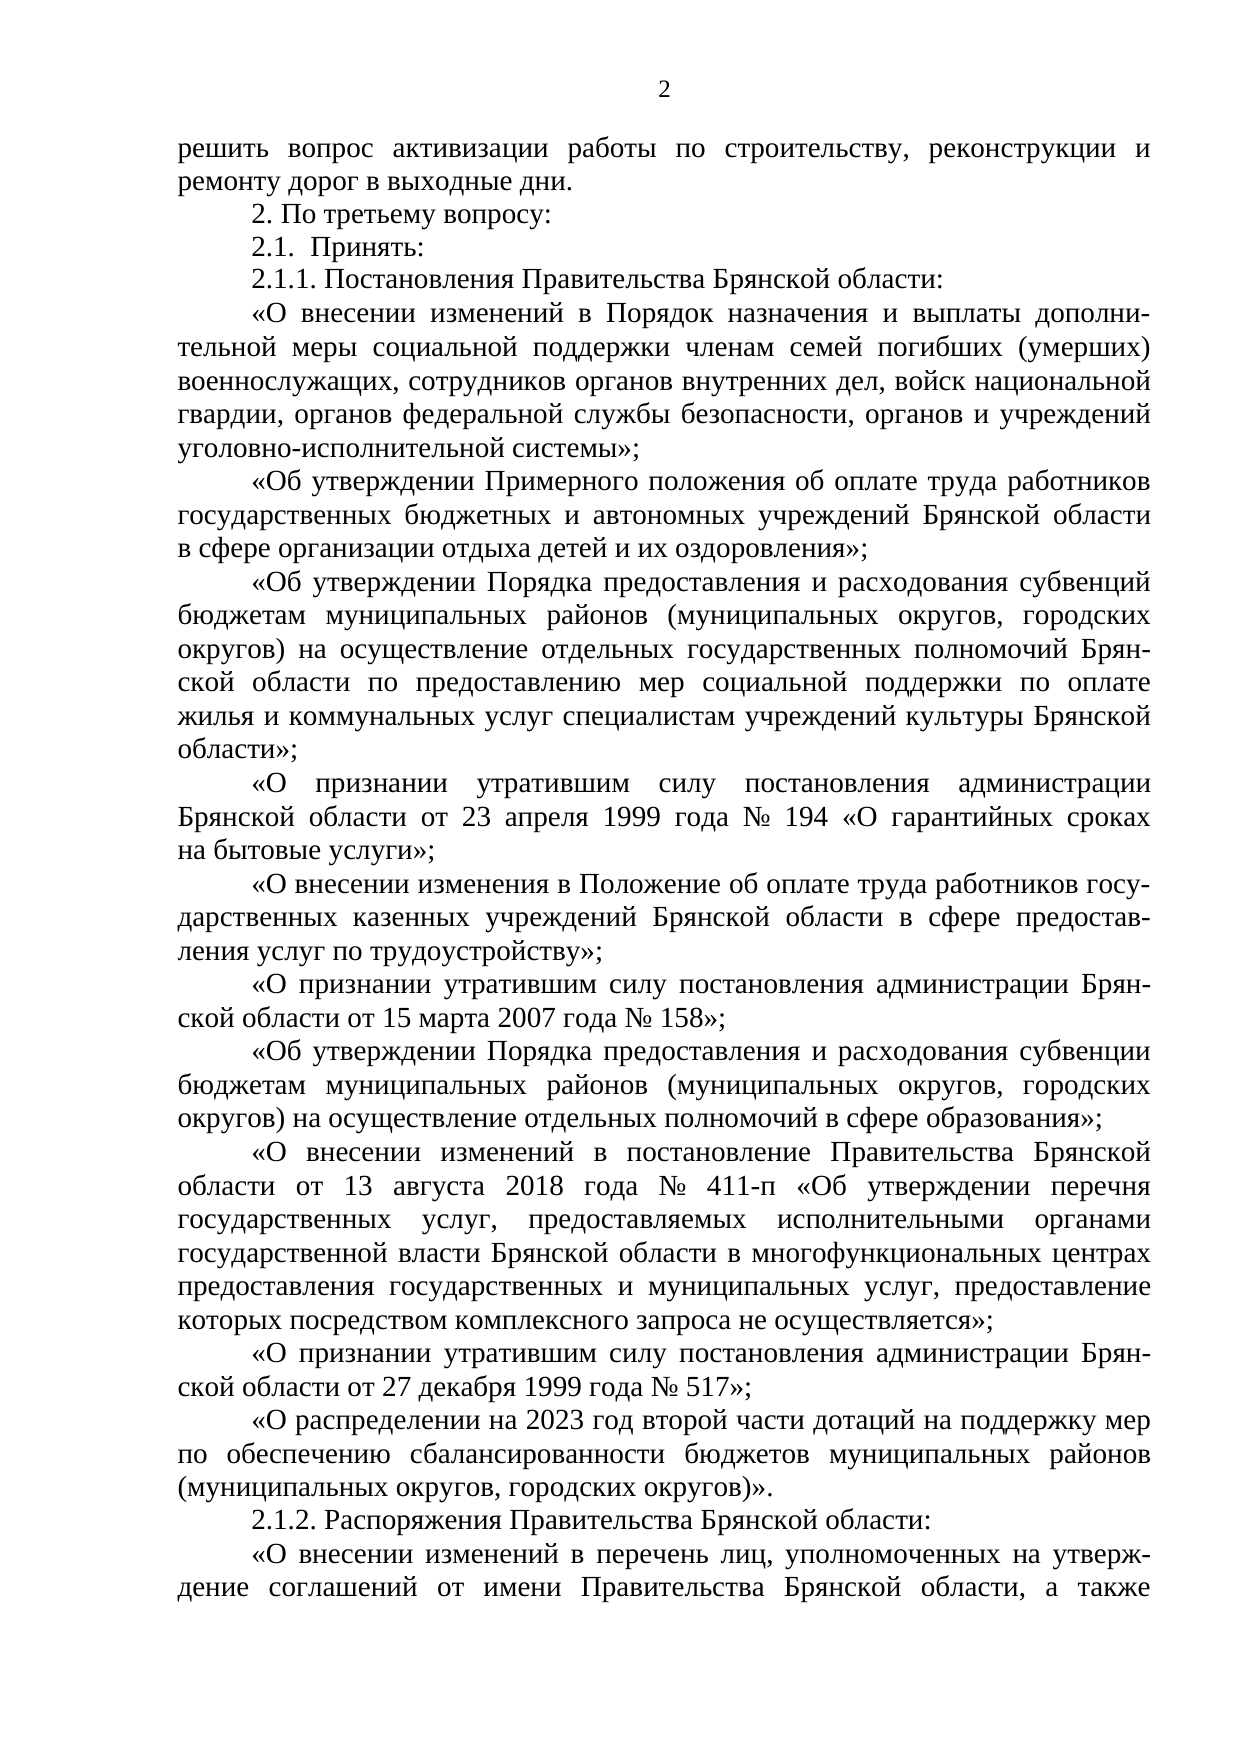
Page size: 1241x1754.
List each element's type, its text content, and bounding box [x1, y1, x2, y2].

text «О признании утратившим силу постановления администрации Брянской области от 23 апреля 1999 года № 194 «О гарантийных сроках на бытовые услуги»; [177, 765, 1152, 866]
text «О признании утратившим силу постановления администрации Брян-ской области от 27 декабря 1999 года № 517»; [177, 1335, 1152, 1402]
text «О внесении изменения в Положение об оплате труда работников госу-дарственных казенных учреждений Брянской области в сфере предостав-ления услуг по трудоустройству»; [177, 866, 1152, 966]
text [177, 131, 1152, 197]
list По третьему вопросу: [251, 197, 1152, 230]
text «О признании утратившим силу постановления администрации Брян-ской области от 15 марта 2007 года № 158»; [177, 966, 1152, 1033]
list Принять: [251, 230, 1152, 263]
text «О распределении на 2023 год второй части дотаций на поддержку мер по обеспечению сбалансированности бюджетов муниципальных районов (муниципальных округов, городских округов)». [177, 1402, 1152, 1503]
text «Об утверждении Порядка предоставления и расходования субвенции бюджетам муниципальных районов (муниципальных округов, городских округов) на осуществление отдельных полномочий в сфере образования»; [177, 1033, 1152, 1134]
text «О внесении изменений в постановление Правительства Брянской области от 13 августа 2018 года № 411-п «Об утверждении перечня государственных услуг, предоставляемых исполнительными органами государственной власти Брянской области в многофункциональных центрах предоставления государственных и муниципальных услуг, предоставление которых посредством комплексного запроса не осуществляется»; [177, 1134, 1152, 1335]
text 2.1.2. Распоряжения Правительства Брянской области: [251, 1503, 1152, 1536]
text «О внесении изменений в Порядок назначения и выплаты дополни-тельной меры социальной поддержки членам семей погибших (умерших) военнослужащих, сотрудников органов внутренних дел, войск национальной гвардии, органов федеральной службы безопасности, органов и учреждений уголовно-исполнительной системы»; [177, 296, 1152, 463]
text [177, 1536, 1152, 1603]
text «Об утверждении Порядка предоставления и расходования субвенций бюджетам муниципальных районов (муниципальных округов, городских округов) на осуществление отдельных государственных полномочий Брян-ской области по предоставлению мер социальной поддержки по оплате жилья и коммунальных услуг специалистам учреждений культуры Брянской области»; [177, 564, 1152, 765]
text «Об утверждении Примерного положения об оплате труда работников государственных бюджетных и автономных учреждений Брянской области в сфере организации отдыха детей и их оздоровления»; [177, 463, 1152, 564]
text 2.1.1. Постановления Правительства Брянской области: [177, 263, 1152, 296]
